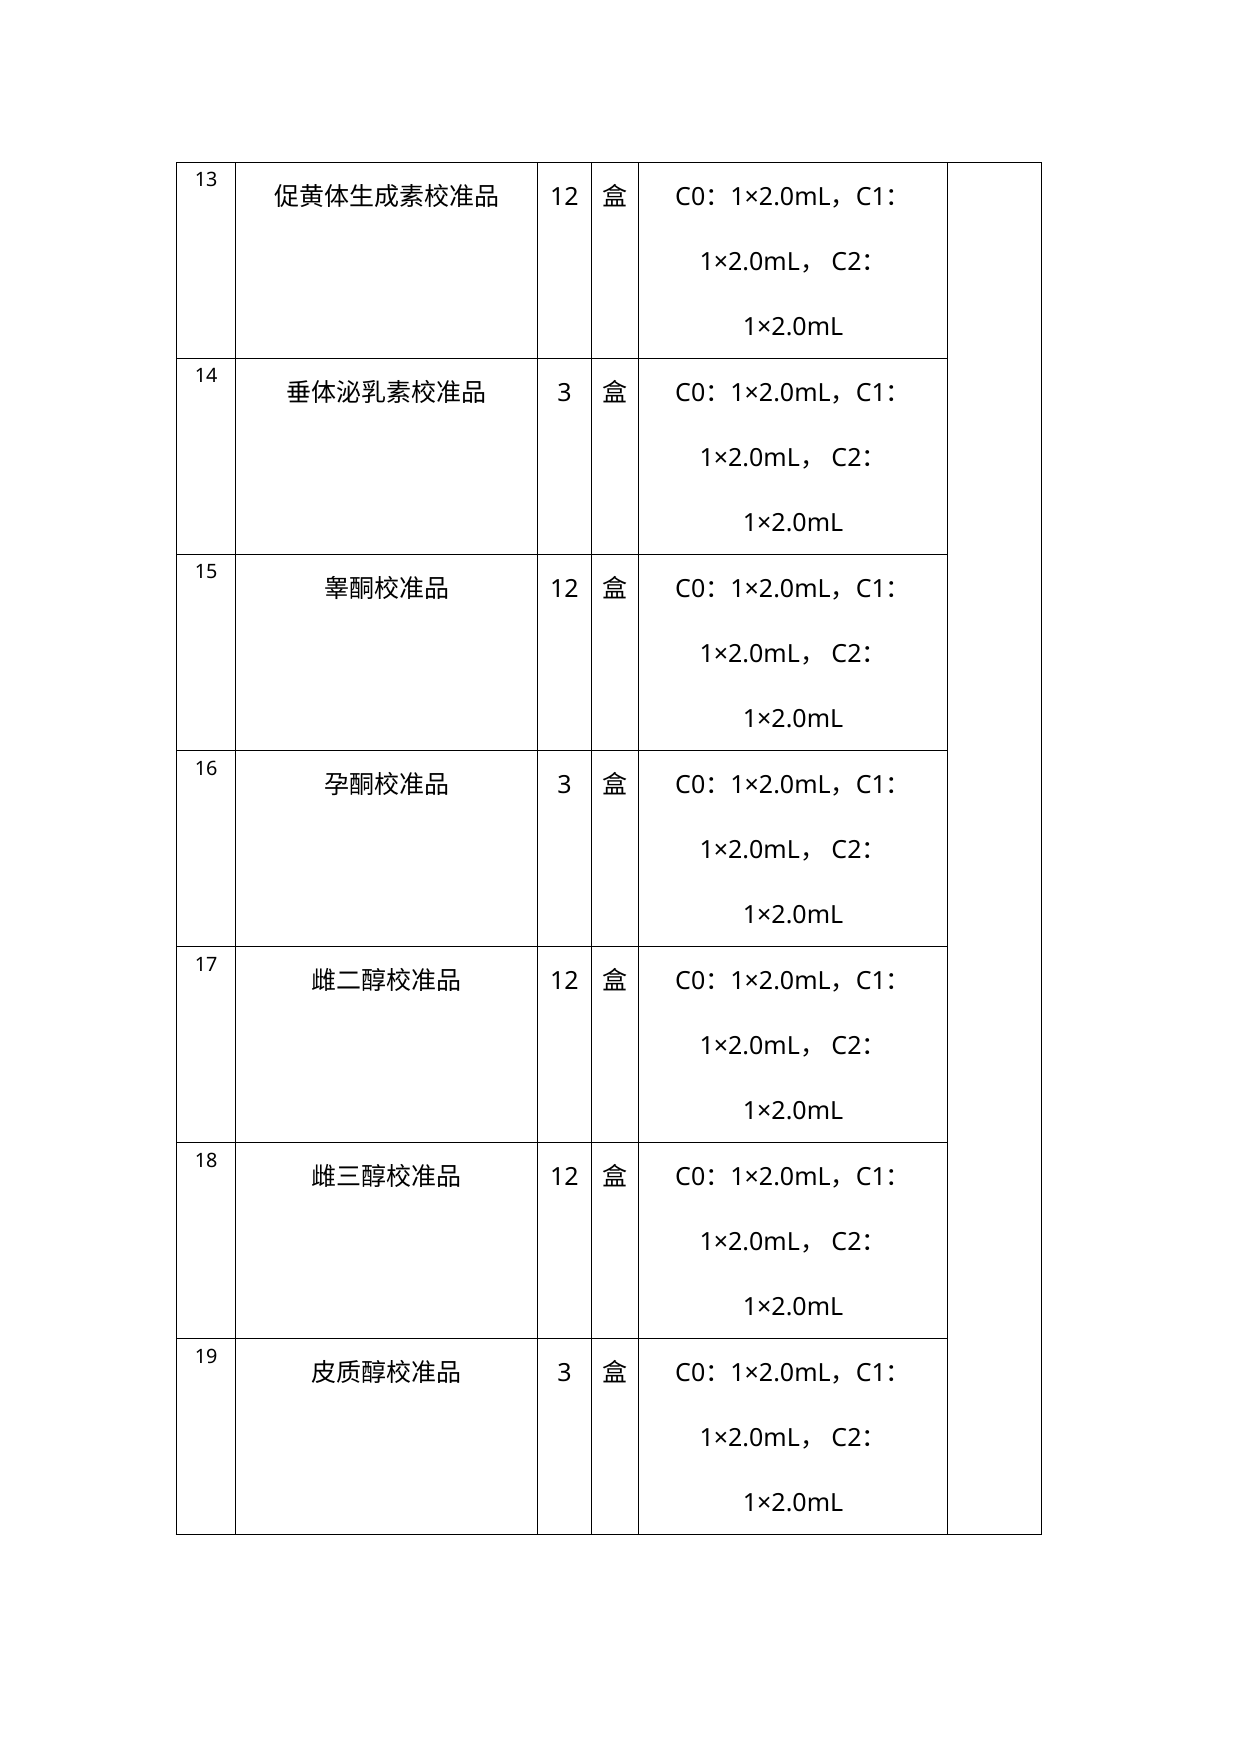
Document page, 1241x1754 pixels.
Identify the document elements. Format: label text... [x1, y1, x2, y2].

table_cell 睾酮校准品 [236, 555, 537, 750]
table_cell 16 [177, 751, 235, 946]
table_cell 盒 [592, 947, 638, 1142]
table_cell 13 [177, 163, 235, 358]
table_cell 盒 [592, 1339, 638, 1534]
table_cell 皮质醇校准品 [236, 1339, 537, 1534]
table_cell 3 [538, 1339, 591, 1534]
table_cell 12 [538, 947, 591, 1142]
table_cell 18 [177, 1143, 235, 1338]
table_cell C0：1×2.0mL，C1：1×2.0mL， C2：1×2.0mL [639, 947, 947, 1142]
table_cell 17 [177, 947, 235, 1142]
table_cell C0：1×2.0mL，C1：1×2.0mL， C2：1×2.0mL [639, 751, 947, 946]
table_cell 12 [538, 1143, 591, 1338]
table_cell C0：1×2.0mL，C1：1×2.0mL， C2：1×2.0mL [639, 555, 947, 750]
table_cell 促黄体生成素校准品 [236, 163, 537, 358]
table_cell 孕酮校准品 [236, 751, 537, 946]
table_cell 雌二醇校准品 [236, 947, 537, 1142]
table_cell 雌三醇校准品 [236, 1143, 537, 1338]
table_cell 垂体泌乳素校准品 [236, 359, 537, 554]
table_cell C0：1×2.0mL，C1：1×2.0mL， C2：1×2.0mL [639, 1143, 947, 1338]
table_cell 19 [177, 1339, 235, 1534]
table_cell 15 [177, 555, 235, 750]
table_cell 盒 [592, 751, 638, 946]
table_cell 14 [177, 359, 235, 554]
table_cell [639, 163, 947, 358]
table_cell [639, 1339, 947, 1534]
table_cell 12 [538, 163, 591, 358]
table_cell C0：1×2.0mL，C1：1×2.0mL， C2：1×2.0mL [639, 359, 947, 554]
table_cell 3 [538, 751, 591, 946]
table_cell 12 [538, 555, 591, 750]
table_cell 盒 [592, 1143, 638, 1338]
table_cell 盒 [592, 359, 638, 554]
table_cell 盒 [592, 555, 638, 750]
table_cell 盒 [592, 163, 638, 358]
table_cell 3 [538, 359, 591, 554]
